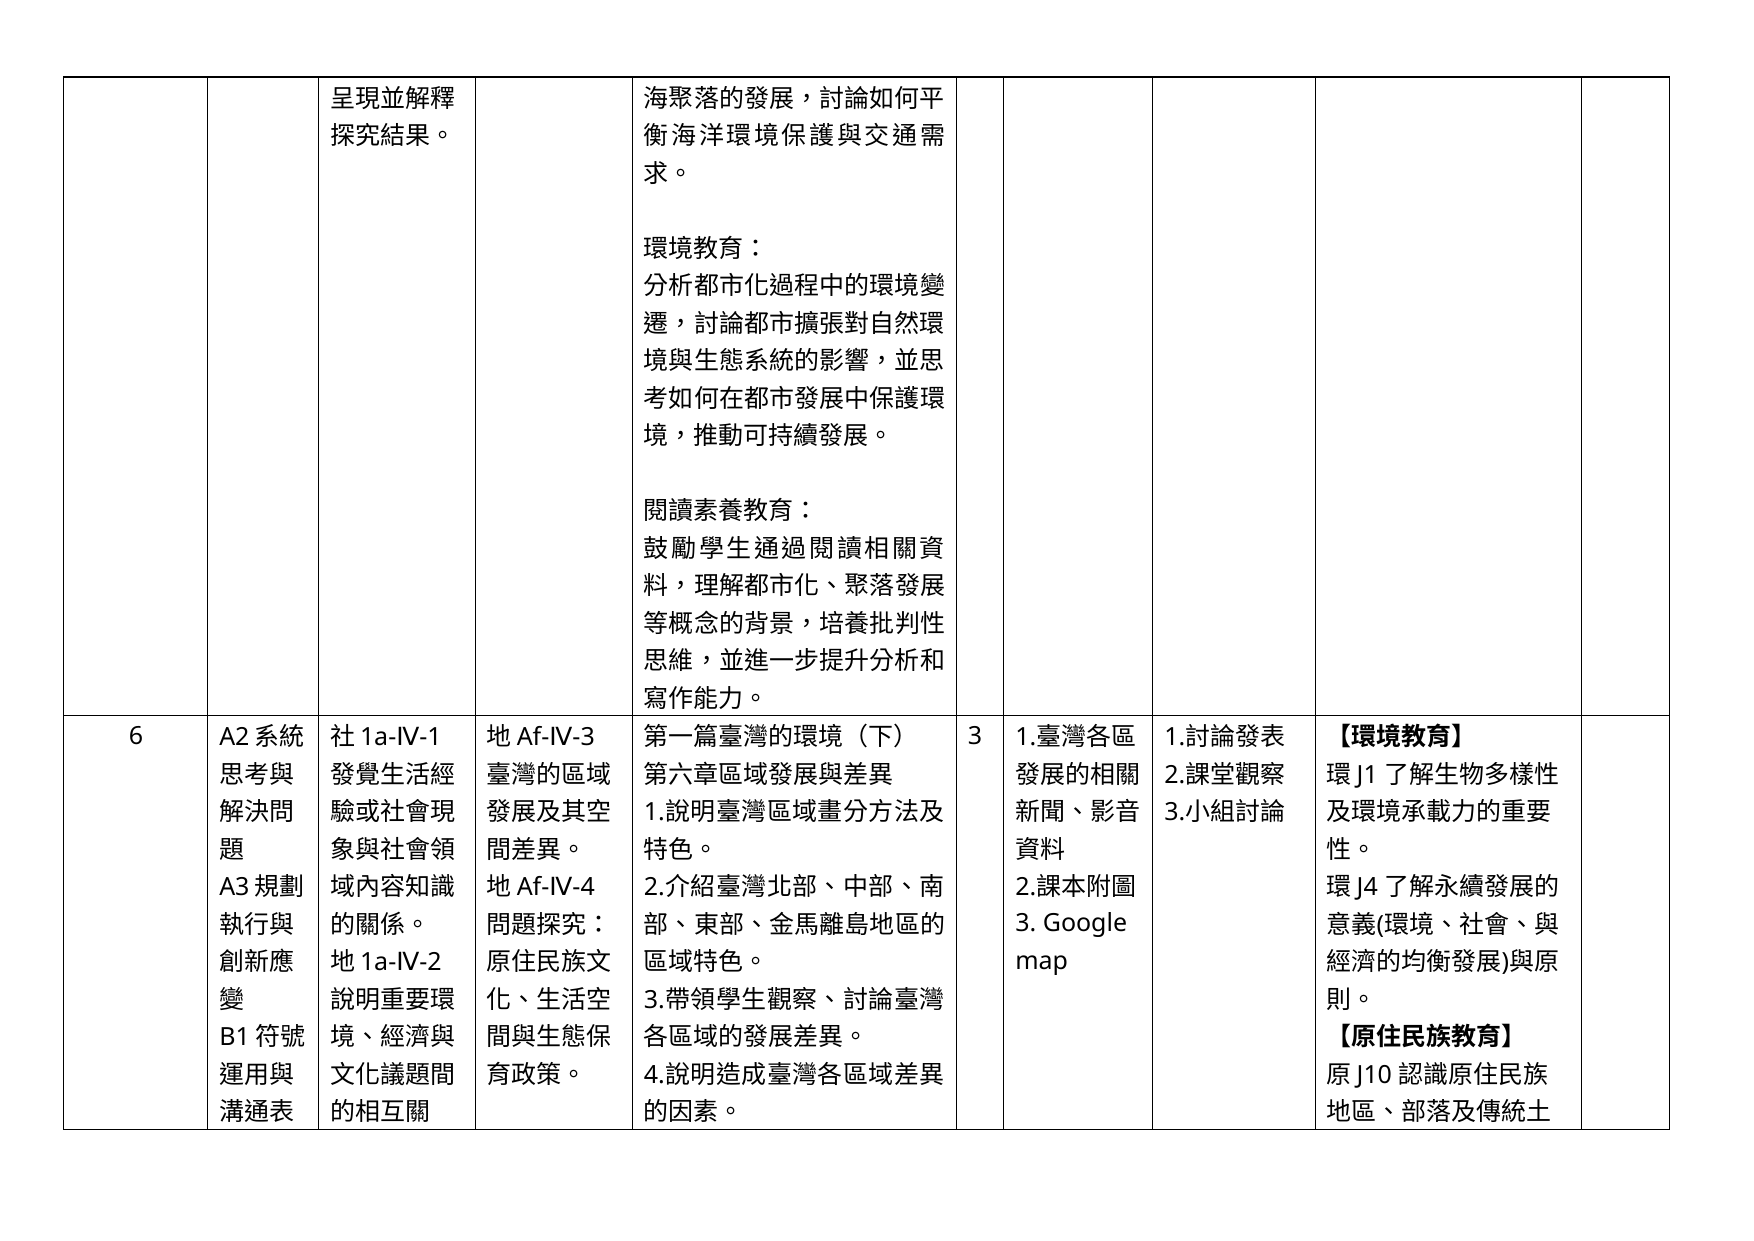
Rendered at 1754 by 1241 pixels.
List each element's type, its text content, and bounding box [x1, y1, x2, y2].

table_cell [1004, 78, 1152, 715]
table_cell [319, 716, 475, 1128]
table_cell 3 [957, 716, 1003, 1128]
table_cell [208, 716, 318, 1128]
table_cell [1582, 716, 1669, 1128]
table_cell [1316, 716, 1581, 1128]
table_cell [1582, 78, 1669, 715]
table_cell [1316, 78, 1581, 715]
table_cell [319, 78, 475, 715]
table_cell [476, 78, 632, 715]
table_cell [1153, 716, 1315, 1128]
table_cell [633, 716, 956, 1128]
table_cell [208, 78, 318, 715]
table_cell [1004, 716, 1152, 1128]
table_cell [1153, 78, 1315, 715]
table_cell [476, 716, 632, 1128]
table_cell 5 [64, 78, 207, 715]
table_cell 6 [64, 716, 207, 1128]
table_cell 3 [957, 78, 1003, 715]
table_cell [633, 78, 956, 715]
